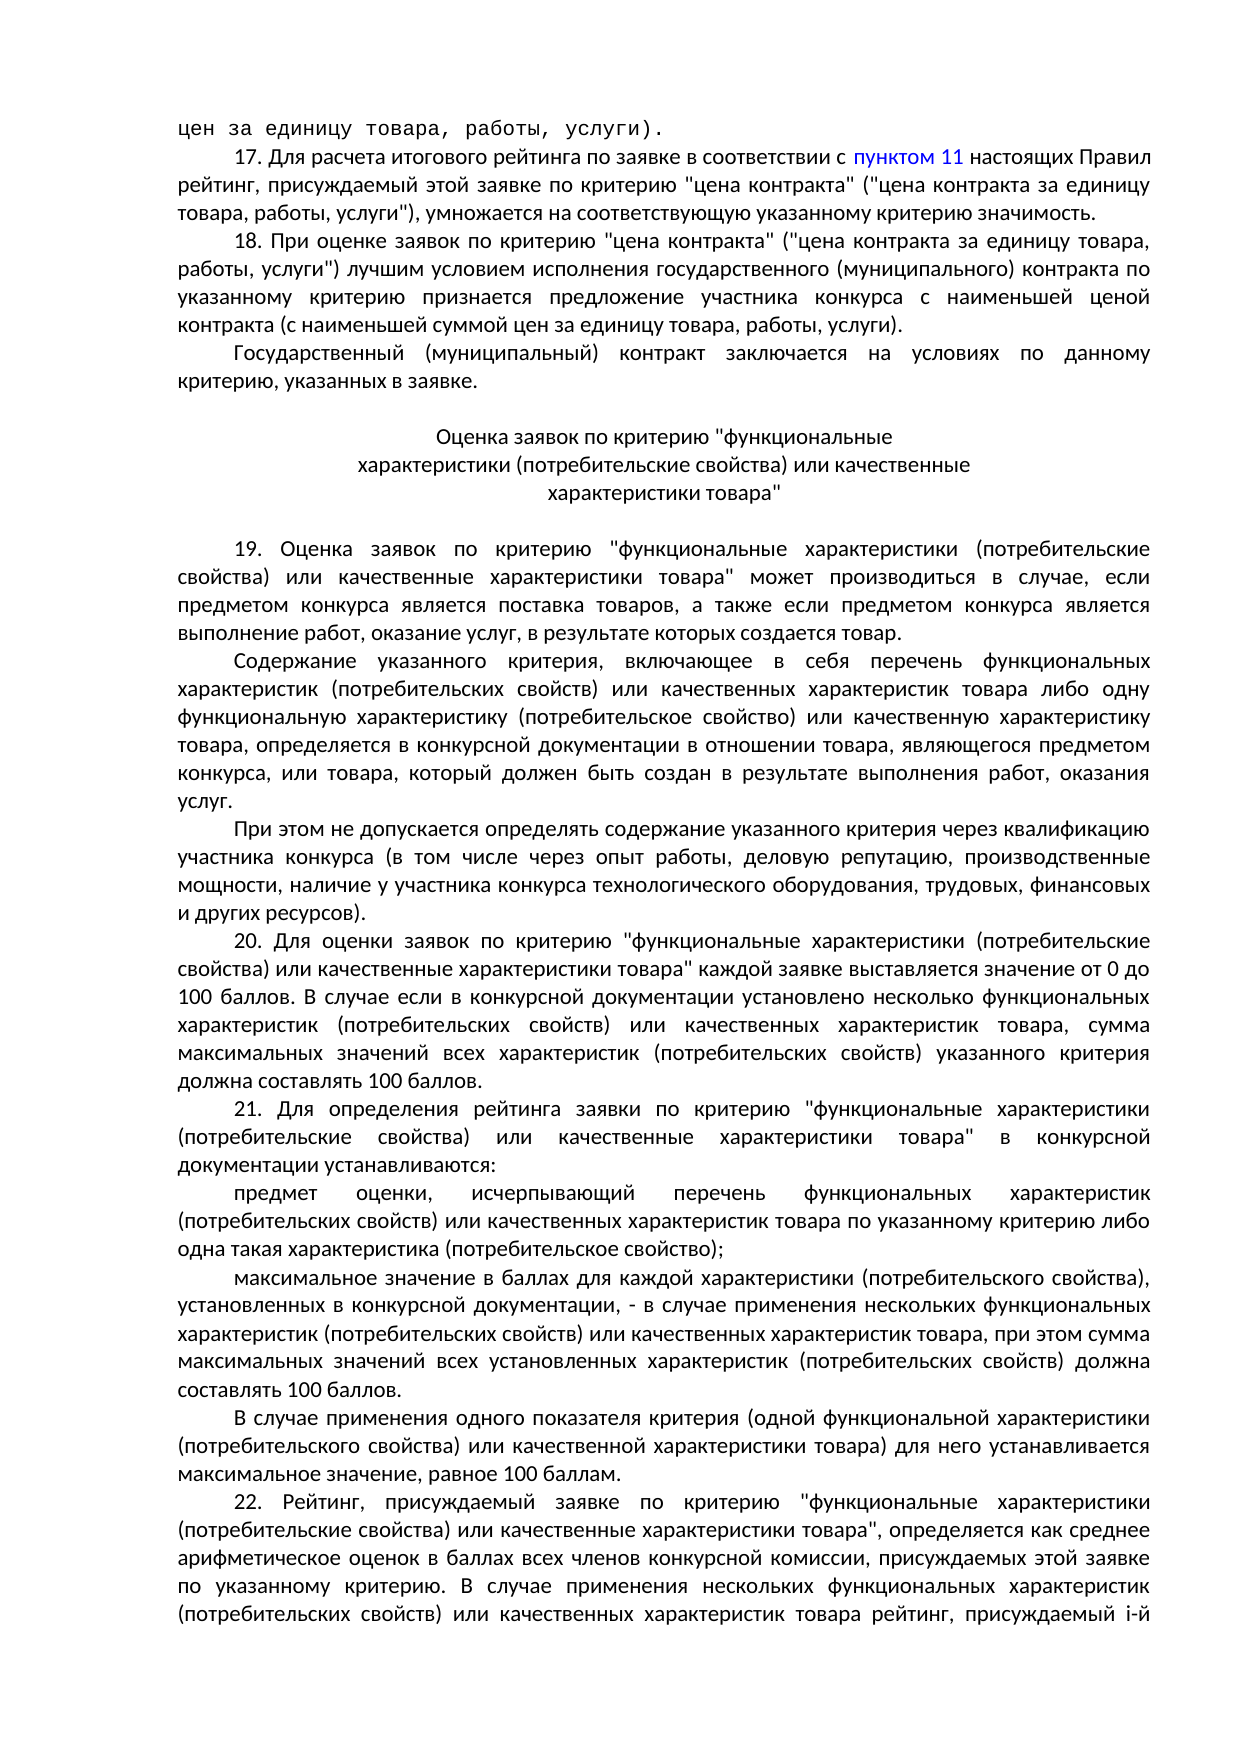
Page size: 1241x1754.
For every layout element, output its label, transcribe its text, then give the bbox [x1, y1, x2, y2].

text 20. Для оценки заявок по критерию "функциональные характеристики (потребительские свойства) или качественные характеристики товара" каждой заявке выставляется значение от 0 до 100 баллов. В случае если в конкурсной документации установлено несколько функциональных характеристик (потребительских свойств) или качественных характеристик товара, сумма максимальных значений всех характеристик (потребительских свойств) указанного критерия должна составлять 100 баллов. [177, 926, 1152, 1094]
text предмет оценки, исчерпывающий перечень функциональных характеристик (потребительских свойств) или качественных характеристик товара по указанному критерию либо одна такая характеристика (потребительское свойство); [177, 1178, 1152, 1263]
text цен за единицу товара, работы, услуги). [177, 118, 1152, 142]
text 18. При оценке заявок по критерию "цена контракта" ("цена контракта за единицу товара, работы, услуги") лучшим условием исполнения государственного (муниципального) контракта по указанному критерию признается предложение участника конкурса с наименьшей ценой контракта (с наименьшей суммой цен за единицу товара, работы, услуги). [177, 226, 1152, 338]
text Государственный (муниципальный) контракт заключается на условиях по данному критерию, указанных в заявке. [177, 338, 1152, 394]
text Оценка заявок по критерию "функциональные [177, 422, 1152, 450]
text При этом не допускается определять содержание указанного критерия через квалификацию участника конкурса (в том числе через опыт работы, деловую репутацию, производственные мощности, наличие у участника конкурса технологического оборудования, трудовых, финансовых и других ресурсов). [177, 814, 1152, 926]
text характеристики товара" [177, 478, 1152, 506]
text Содержание указанного критерия, включающее в себя перечень функциональных характеристик (потребительских свойств) или качественных характеристик товара либо одну функциональную характеристику (потребительское свойство) или качественную характеристику товара, определяется в конкурсной документации в отношении товара, являющегося предметом конкурса, или товара, который должен быть создан в результате выполнения работ, оказания услуг. [177, 646, 1152, 814]
text В случае применения одного показателя критерия (одной функциональной характеристики (потребительского свойства) или качественной характеристики товара) для него устанавливается максимальное значение, равное 100 баллам. [177, 1403, 1152, 1487]
text 17. Для расчета итогового рейтинга по заявке в соответствии с пунктом 11 настоящих Правил рейтинг, присуждаемый этой заявке по критерию "цена контракта" ("цена контракта за единицу товара, работы, услуги"), умножается на соответствующую указанному критерию значимость. [177, 142, 1152, 226]
text 21. Для определения рейтинга заявки по критерию "функциональные характеристики (потребительские свойства) или качественные характеристики товара" в конкурсной документации устанавливаются: [177, 1094, 1152, 1178]
text характеристики (потребительские свойства) или качественные [177, 450, 1152, 478]
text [177, 1487, 1152, 1627]
text 19. Оценка заявок по критерию "функциональные характеристики (потребительские свойства) или качественные характеристики товара" может производиться в случае, если предметом конкурса является поставка товаров, а также если предметом конкурса является выполнение работ, оказание услуг, в результате которых создается товар. [177, 534, 1152, 646]
text максимальное значение в баллах для каждой характеристики (потребительского свойства), установленных в конкурсной документации, - в случае применения нескольких функциональных характеристик (потребительских свойств) или качественных характеристик товара, при этом сумма максимальных значений всех установленных характеристик (потребительских свойств) должна составлять 100 баллов. [177, 1263, 1152, 1403]
